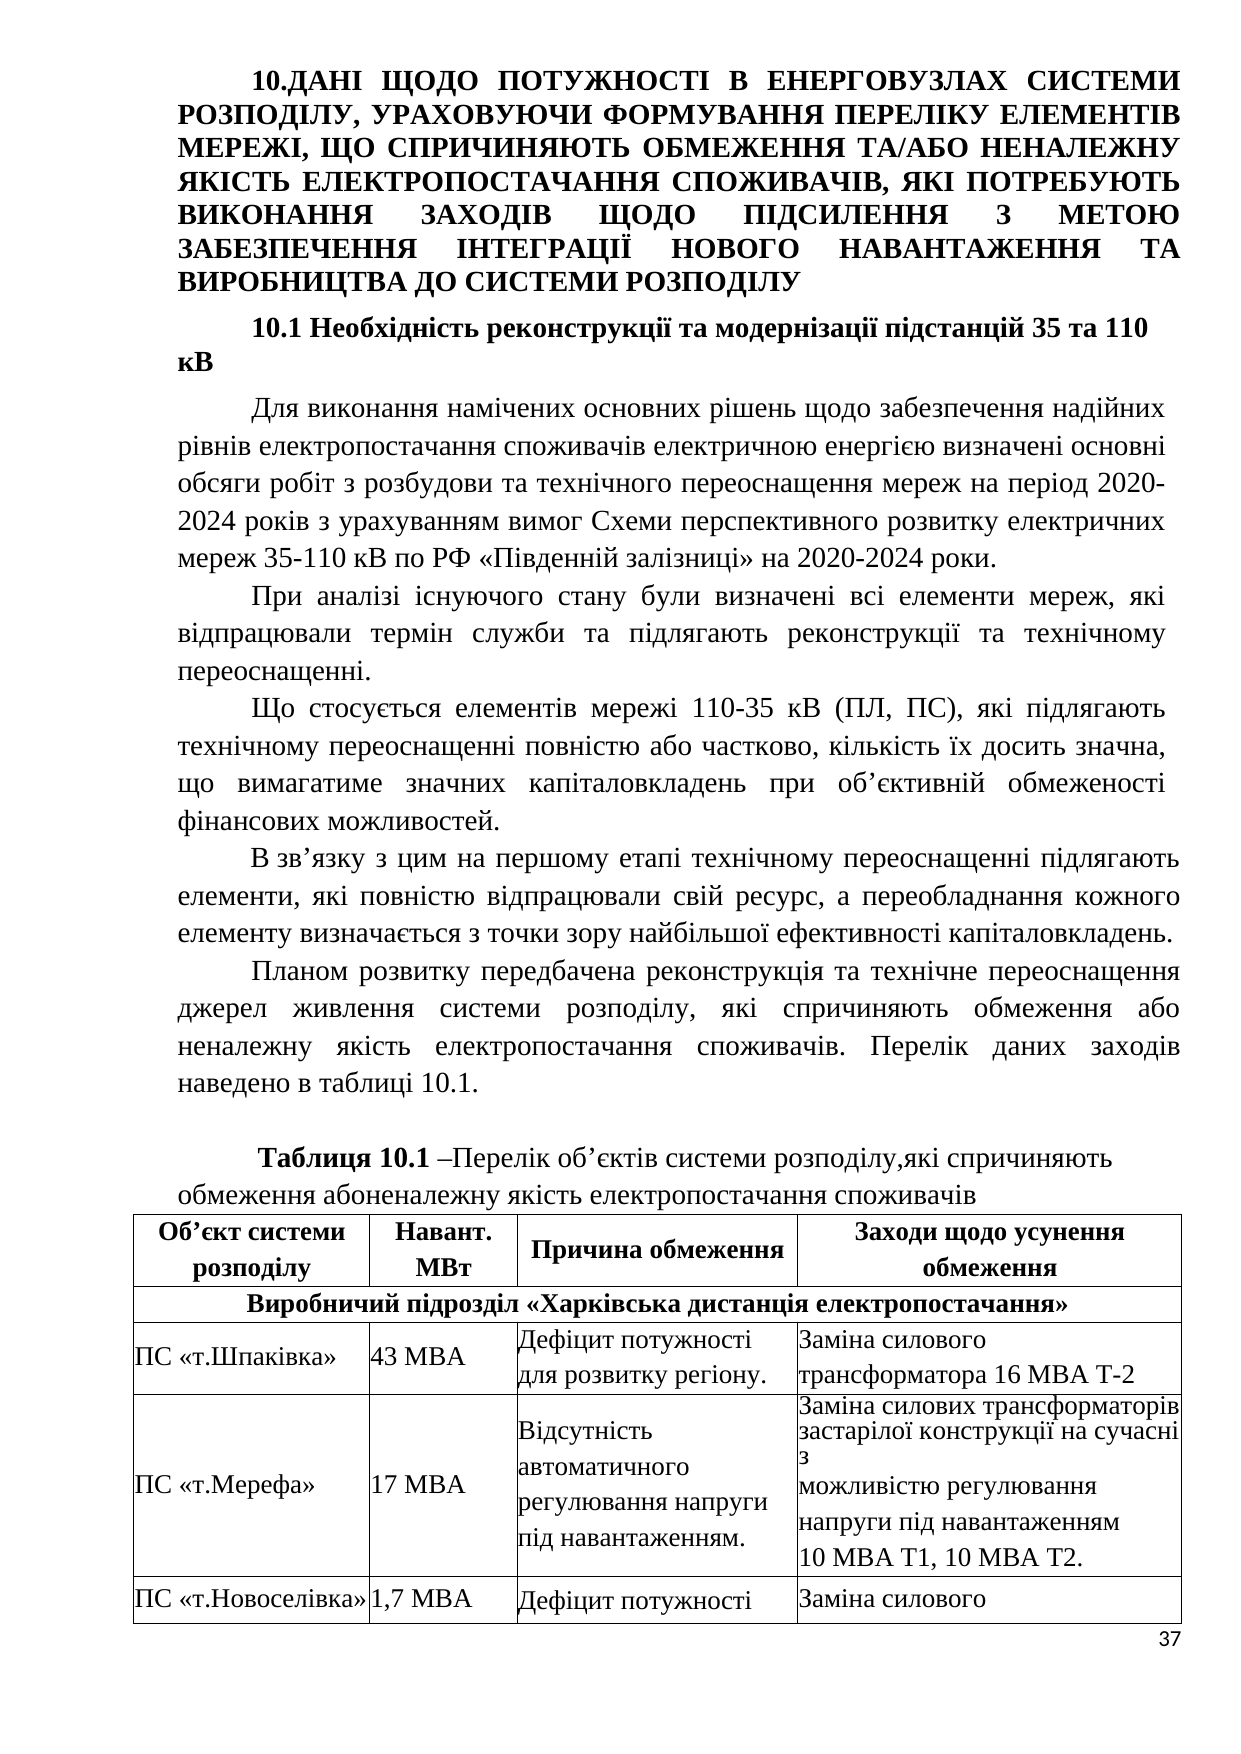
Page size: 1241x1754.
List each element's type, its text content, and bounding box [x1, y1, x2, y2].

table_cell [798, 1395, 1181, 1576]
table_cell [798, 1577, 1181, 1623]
text Що стосується елементів мережі 110-35 кВ (ПЛ, ПС), які підлягають технічному переоснащенні повністю або частково, кількість їх досить значна, що вимагатиме значних капіталовкладень при об’єктивній обмеженості фінансових можливостей. [177, 690, 1167, 836]
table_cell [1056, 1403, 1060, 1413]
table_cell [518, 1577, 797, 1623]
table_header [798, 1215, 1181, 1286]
text При аналізі існуючого стану були визначені всі елементи мереж, які відпрацювали термін служби та підлягають реконструкції та технічному переоснащенні. [177, 578, 1167, 686]
text Таблиця 10.1 –Перелік об’єктів системи розподілу,які спричиняють обмеження абоненалежну якість електропостачання споживачів [177, 1140, 1181, 1211]
list зв’язку з цим на першому етапі технічному переоснащенні підлягають елементи, які повністю відпрацювали свій ресурс, а переобладнання кожного елементу визначається з точки зору найбільшої ефективності капіталовкладень. [177, 840, 1181, 949]
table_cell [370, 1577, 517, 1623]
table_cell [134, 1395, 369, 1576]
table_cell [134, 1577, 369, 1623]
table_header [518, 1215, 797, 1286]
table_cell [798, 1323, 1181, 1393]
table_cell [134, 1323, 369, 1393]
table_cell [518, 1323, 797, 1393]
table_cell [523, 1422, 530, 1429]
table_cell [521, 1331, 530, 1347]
text Планом розвитку передбачена реконструкція та технічне переоснащення джерел живлення системи розподілу, які спричиняють обмеження або неналежну якість електропостачання споживачів. Перелік даних заходів наведено в таблиці 10.1. [177, 953, 1181, 1099]
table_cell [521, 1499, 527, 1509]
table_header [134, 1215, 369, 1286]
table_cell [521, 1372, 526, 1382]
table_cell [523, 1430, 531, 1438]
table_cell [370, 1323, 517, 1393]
subtitle 10.ДАНІ ЩОДО ПОТУЖНОСТІ В ЕНЕРГОВУЗЛАХ СИСТЕМИ РОЗПОДІЛУ, УРАХОВУЮЧИ ФОРМУВАННЯ ПЕРЕЛІКУ ЕЛЕМЕНТІВ МЕРЕЖІ, ЩО СПРИЧИНЯЮТЬ ОБМЕЖЕННЯ ТА/АБО НЕНАЛЕЖНУ ЯКІСТЬ ЕЛЕКТРОПОСТАЧАННЯ СПОЖИВАЧІВ, ЯКІ ПОТРЕБУЮТЬ ВИКОНАННЯ ЗАХОДІВ ЩОДО ПІДСИЛЕННЯ З МЕТОЮ ЗАБЕЗПЕЧЕННЯ ІНТЕГРАЦІЇ НОВОГО НАВАНТАЖЕННЯ ТА ВИРОБНИЦТВА ДО СИСТЕМИ РОЗПОДІЛУ [177, 63, 1181, 298]
text Для виконання намічених основних рішень щодо забезпечення надійних рівнів електропостачання споживачів електричною енергією визначені основні обсяги робіт з розбудови та технічного переоснащення мереж на період 2020-2024 років з урахуванням вимог Схеми перспективного розвитку електричних мереж 35-110 кВ по РФ «Південній залізниці» на 2020-2024 роки. [177, 390, 1167, 574]
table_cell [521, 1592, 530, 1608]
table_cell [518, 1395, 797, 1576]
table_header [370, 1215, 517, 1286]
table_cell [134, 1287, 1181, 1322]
subtitle 10.1 Необхідність реконструкції та модернізації підстанцій 35 та 110 кВ [177, 311, 1181, 378]
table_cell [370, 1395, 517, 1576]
